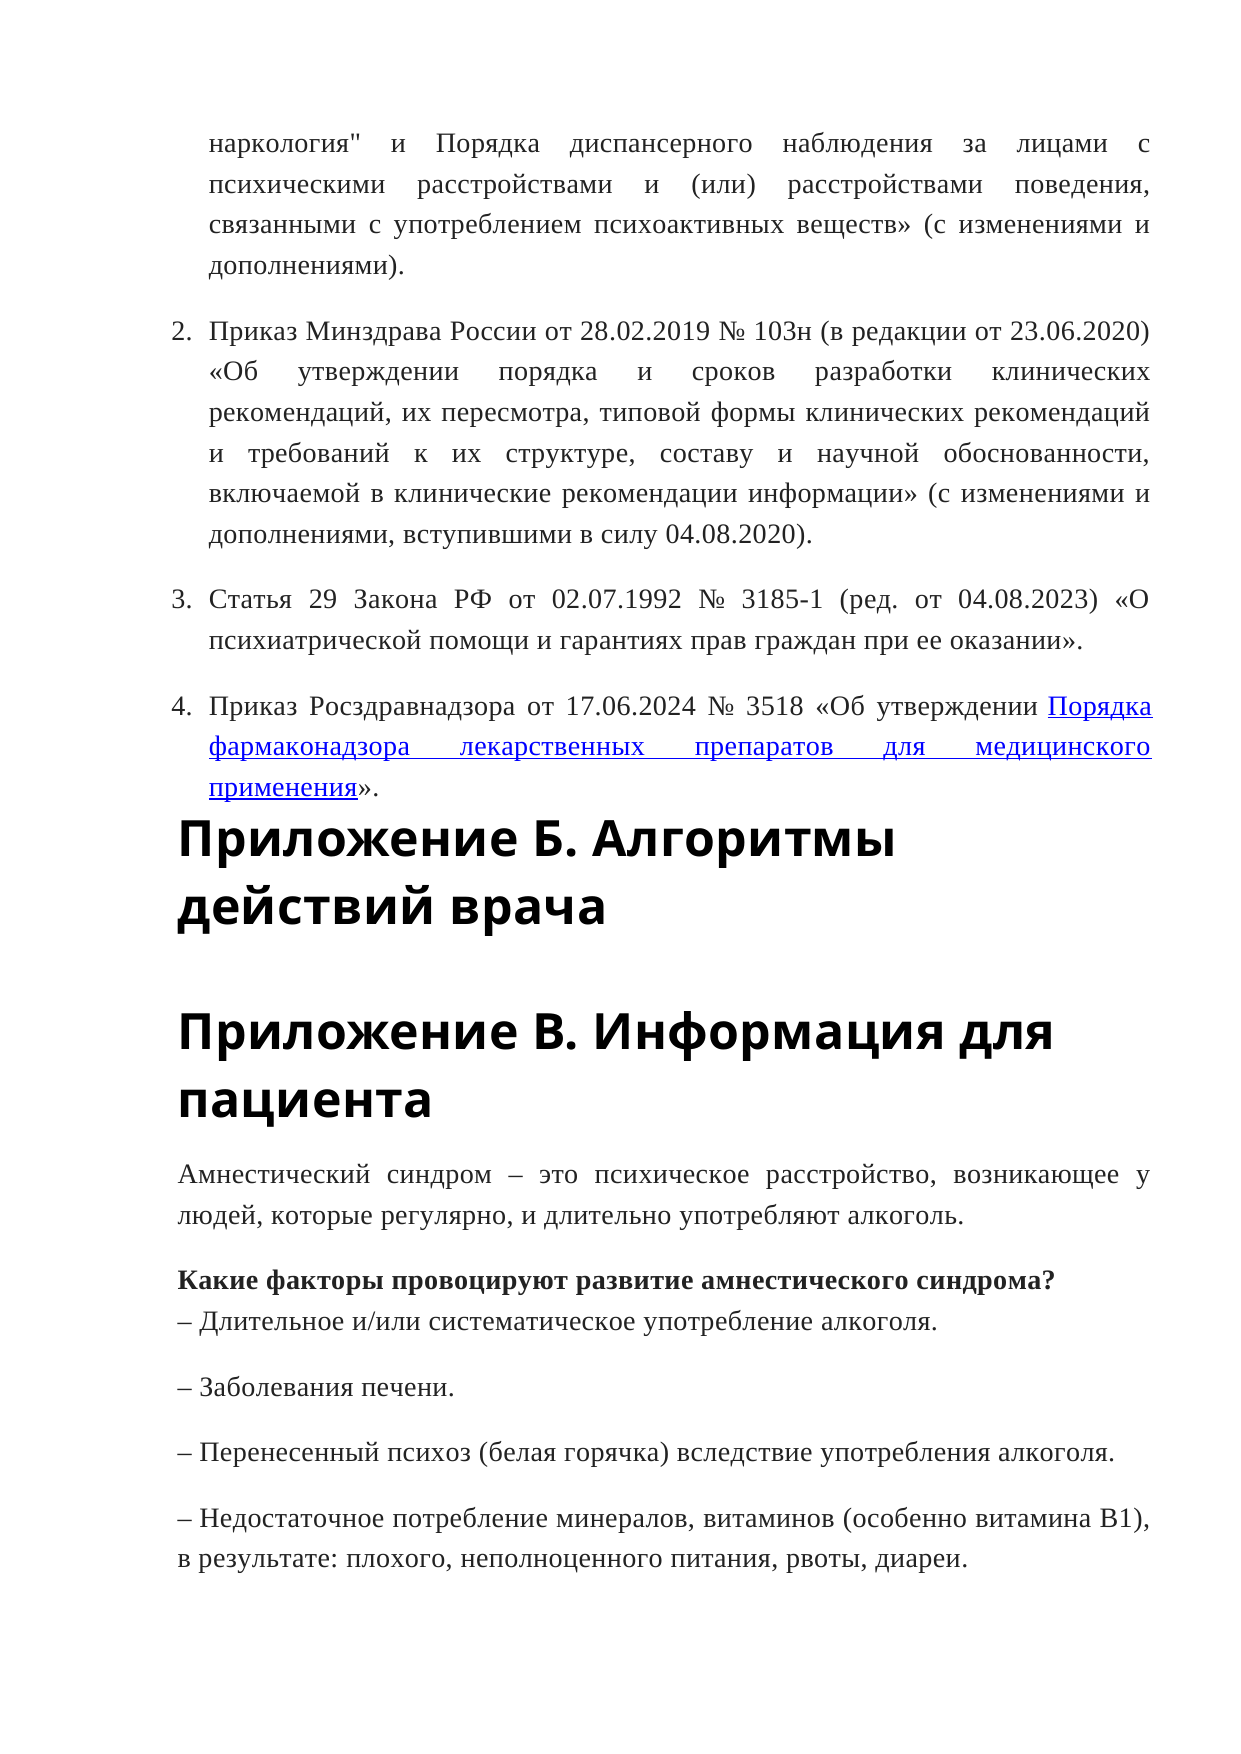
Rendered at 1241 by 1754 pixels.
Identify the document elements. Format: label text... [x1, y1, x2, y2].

text – Недостаточное потребление минералов, витаминов (особенно витамина В1), в результате: плохого, неполноценного питания, рвоты, диареи. [177, 1493, 1152, 1574]
list Приказ Росздравнадзора от 17.06.2024 № 3518 «Об утверждении Порядка фармаконадзора лекарственных препаратов для медицинского применения». [171, 681, 1152, 802]
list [171, 118, 1152, 281]
text Приложение В. Информация для пациента [177, 996, 1152, 1132]
list Приказ Минздрава России от 28.02.2019 № 103н (в редакции от 23.06.2020) «Об утверждении порядка и сроков разработки клинических рекомендаций, их пересмотра, типовой формы клинических рекомендаций и требований к их структуре, составу и научной обоснованности, включаемой в клинические рекомендации информации» (с изменениями и дополнениями, вступившими в силу 04.08.2020). [171, 306, 1152, 549]
list Статья 29 Закона РФ от 02.07.1992 № 3185-1 (ред. от 04.08.2023) «О психиатрической помощи и гарантиях прав граждан при ее оказании». [171, 574, 1152, 656]
text Амнестический синдром – это психическое расстройство, возникающее у людей, которые регулярно, и длительно употребляют алкоголь. [177, 1149, 1152, 1230]
text Приложение Б. Алгоритмы действий врача [177, 802, 1152, 939]
text Какие факторы провоцируют развитие амнестического синдрома? [177, 1255, 1152, 1296]
text – Длительное и/или систематическое употребление алкоголя. [177, 1296, 1152, 1336]
text – Перенесенный психоз (белая горячка) вследствие употребления алкоголя. [177, 1427, 1152, 1468]
text – Заболевания печени. [177, 1361, 1152, 1402]
